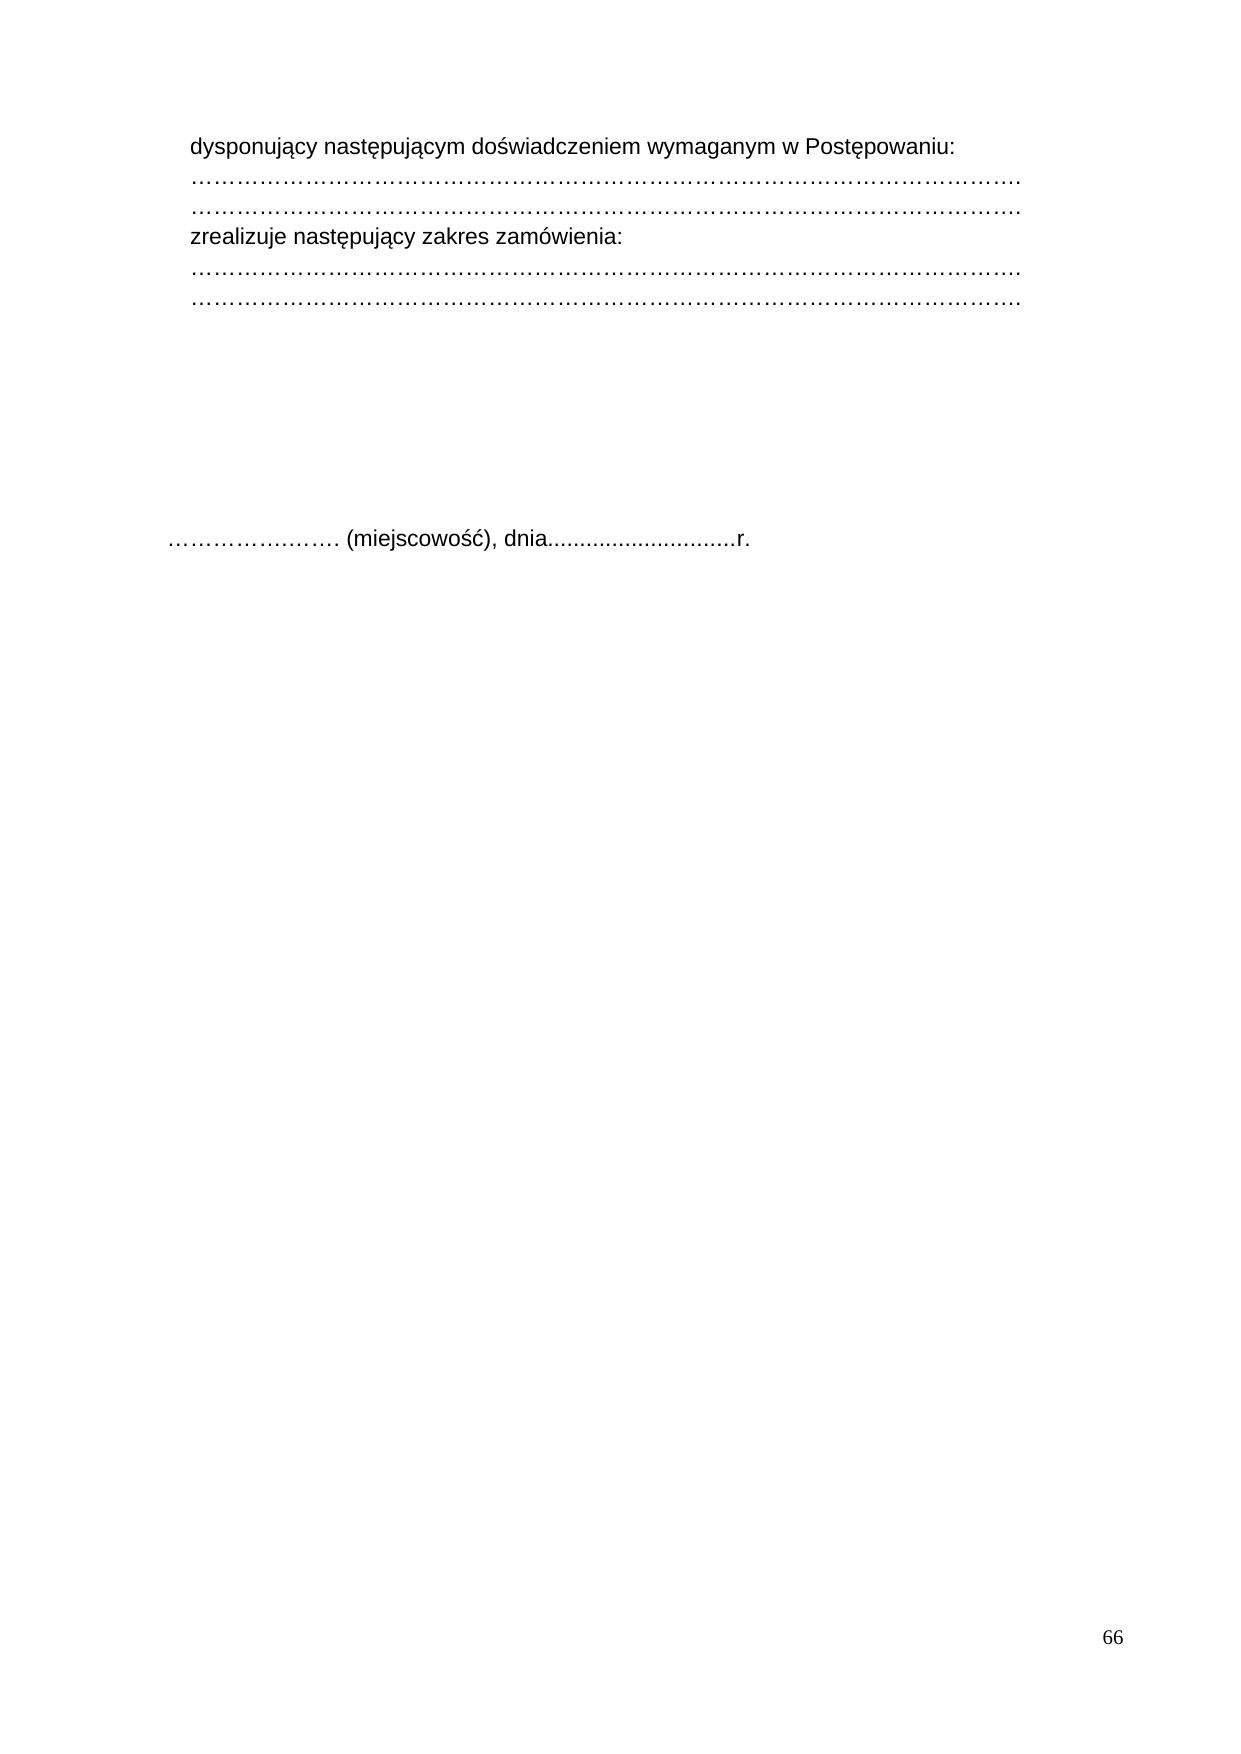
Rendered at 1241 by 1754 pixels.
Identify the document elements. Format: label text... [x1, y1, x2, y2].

text ………………………………………………………………………………………………. [190, 163, 1122, 189]
text ………………………………………………………………………………………………. [190, 253, 1122, 280]
text ………………………………………………………………………………………………. [190, 284, 1122, 310]
text …………….……. (miejscowość), dnia r. [167, 525, 1122, 552]
text dysponujący następującym doświadczeniem wymaganym w Postępowaniu: [190, 133, 1122, 159]
text ………………………………………………………………………………………………. zrealizuje następujący zakres zamówienia: [190, 193, 1104, 250]
